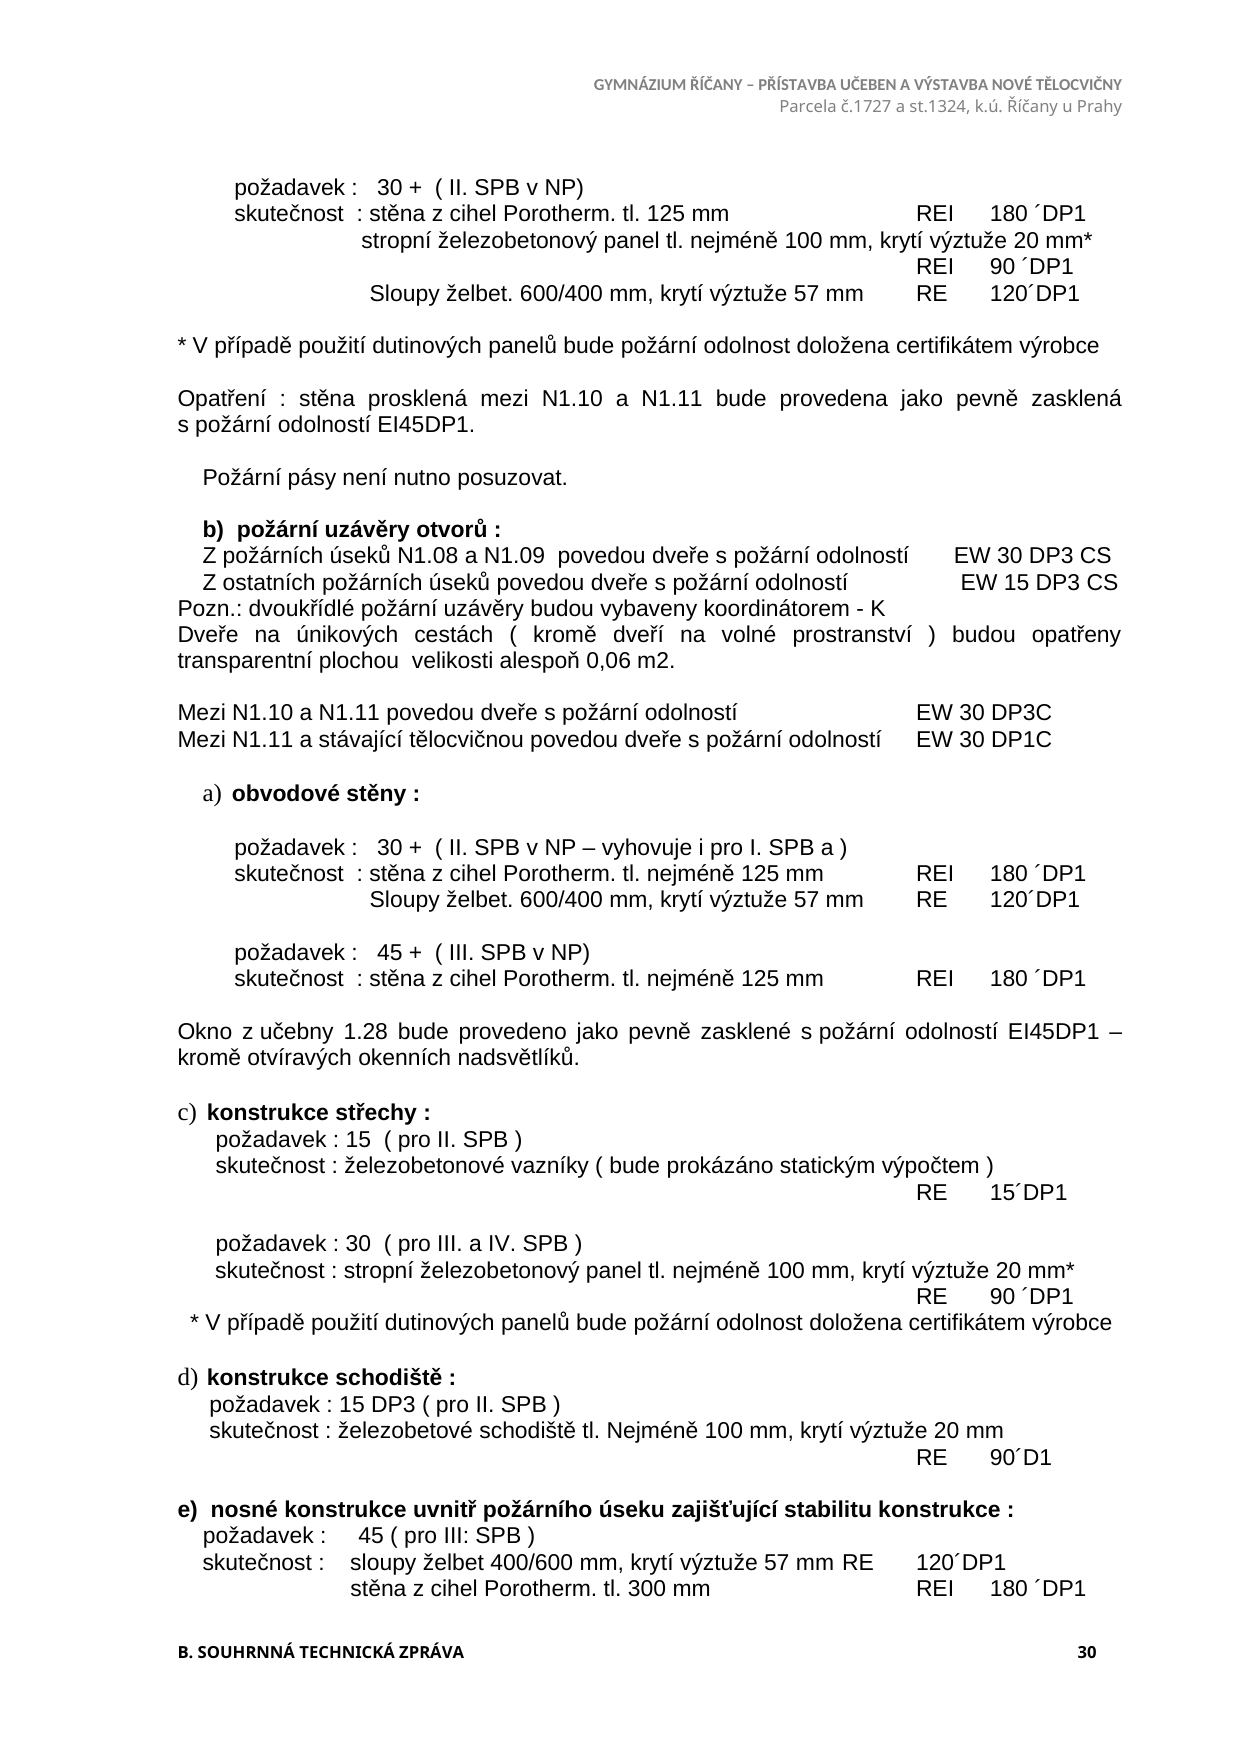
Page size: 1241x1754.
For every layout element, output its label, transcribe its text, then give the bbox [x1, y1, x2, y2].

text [202, 200, 1122, 227]
list obvodové stěny : [202, 778, 1122, 807]
text Z ostatních požárních úseků povedou dveře s požární odolností EW 15 DP3 CS [202, 568, 1122, 595]
text požadavek : 45 + ( III. SPB v NP) [202, 939, 1122, 965]
list konstrukce schodiště : [177, 1362, 1122, 1391]
text skutečnost : stropní železobetonový panel tl. nejméně 100 mm, krytí výztuže 20 mm* [202, 1257, 1122, 1283]
text Dveře na únikových cestách ( kromě dveří na volné prostranství ) budou opatřeny transparentní plochou velikosti alespoň 0,06 m2. [177, 621, 1122, 674]
text RE 90 ´DP1 [202, 1283, 1122, 1309]
text Opatření : stěna prosklená mezi N1.10 a N1.11 bude provedena jako pevně zasklená s požární odolností EI45DP1. [177, 385, 1122, 438]
text Okno z učebny 1.28 bude provedeno jako pevně zasklené s požární odolností EI45DP1 – kromě otvíravých okenních nadsvětlíků. [177, 1018, 1122, 1071]
text požadavek : 30 ( pro III. a IV. SPB ) [177, 1230, 1122, 1257]
text REI 90 ´DP1 [202, 253, 1122, 279]
text požadavek : 15 DP3 ( pro II. SPB ) [177, 1391, 1122, 1417]
text požadavek : 15 ( pro II. SPB ) [177, 1126, 1122, 1152]
text Mezi N1.10 a N1.11 povedou dveře s požární odolností EW 30 DP3C [177, 699, 1122, 726]
text Z požárních úseků N1.08 a N1.09 povedou dveře s požární odolností EW 30 DP3 CS [202, 542, 1122, 568]
text * V případě použití dutinových panelů bude požární odolnost doložena certifikátem výrobce [177, 1309, 1122, 1336]
text Pozn.: dvoukřídlé požární uzávěry budou vybaveny koordinátorem - K [177, 595, 1122, 621]
text skutečnost : železobetové schodiště tl. Nejméně 100 mm, krytí výztuže 20 mm RE 90´D1 [177, 1417, 1122, 1470]
text Sloupy želbet. 600/400 mm, krytí výztuže 57 mm RE 120´DP1 [202, 279, 1122, 306]
text stropní železobetonový panel tl. nejméně 100 mm, krytí výztuže 20 mm* [202, 227, 1122, 253]
text RE 15´DP1 [177, 1178, 1122, 1205]
text e) nosné konstrukce uvnitř požárního úseku zajišťující stabilitu konstrukce : [177, 1496, 1122, 1522]
text skutečnost : stěna z cihel Porotherm. tl. nejméně 125 mm REI 180 ´DP1 [202, 965, 1122, 992]
text požadavek : 30 + ( II. SPB v NP – vyhovuje i pro I. SPB a ) [202, 833, 1122, 860]
text skutečnost : stěna z cihel Porotherm. tl. nejméně 125 mm REI 180 ´DP1 [202, 860, 1122, 886]
text požadavek : 45 ( pro III: SPB ) [177, 1522, 1122, 1549]
text * V případě použití dutinových panelů bude požární odolnost doložena certifikátem výrobce [177, 332, 1122, 358]
text b) požární uzávěry otvorů : [202, 516, 1122, 542]
text Sloupy želbet. 600/400 mm, krytí výztuže 57 mm RE 120´DP1 [202, 886, 1122, 912]
text stěna z cihel Porotherm. tl. 300 mm REI 180 ´DP1 [325, 1575, 1122, 1602]
text požadavek : 30 + ( II. SPB v NP) [202, 174, 1122, 200]
text skutečnost : sloupy želbet 400/600 mm, krytí výztuže 57 mm RE 120´DP1 [202, 1549, 1122, 1575]
text skutečnost : železobetonové vazníky ( bude prokázáno statickým výpočtem ) [177, 1152, 1122, 1178]
text Požární pásy není nutno posuzovat. [202, 464, 1122, 490]
list konstrukce střechy : [177, 1097, 1122, 1126]
text Mezi N1.11 a stávající tělocvičnou povedou dveře s požární odolností EW 30 DP1C [177, 726, 1122, 752]
